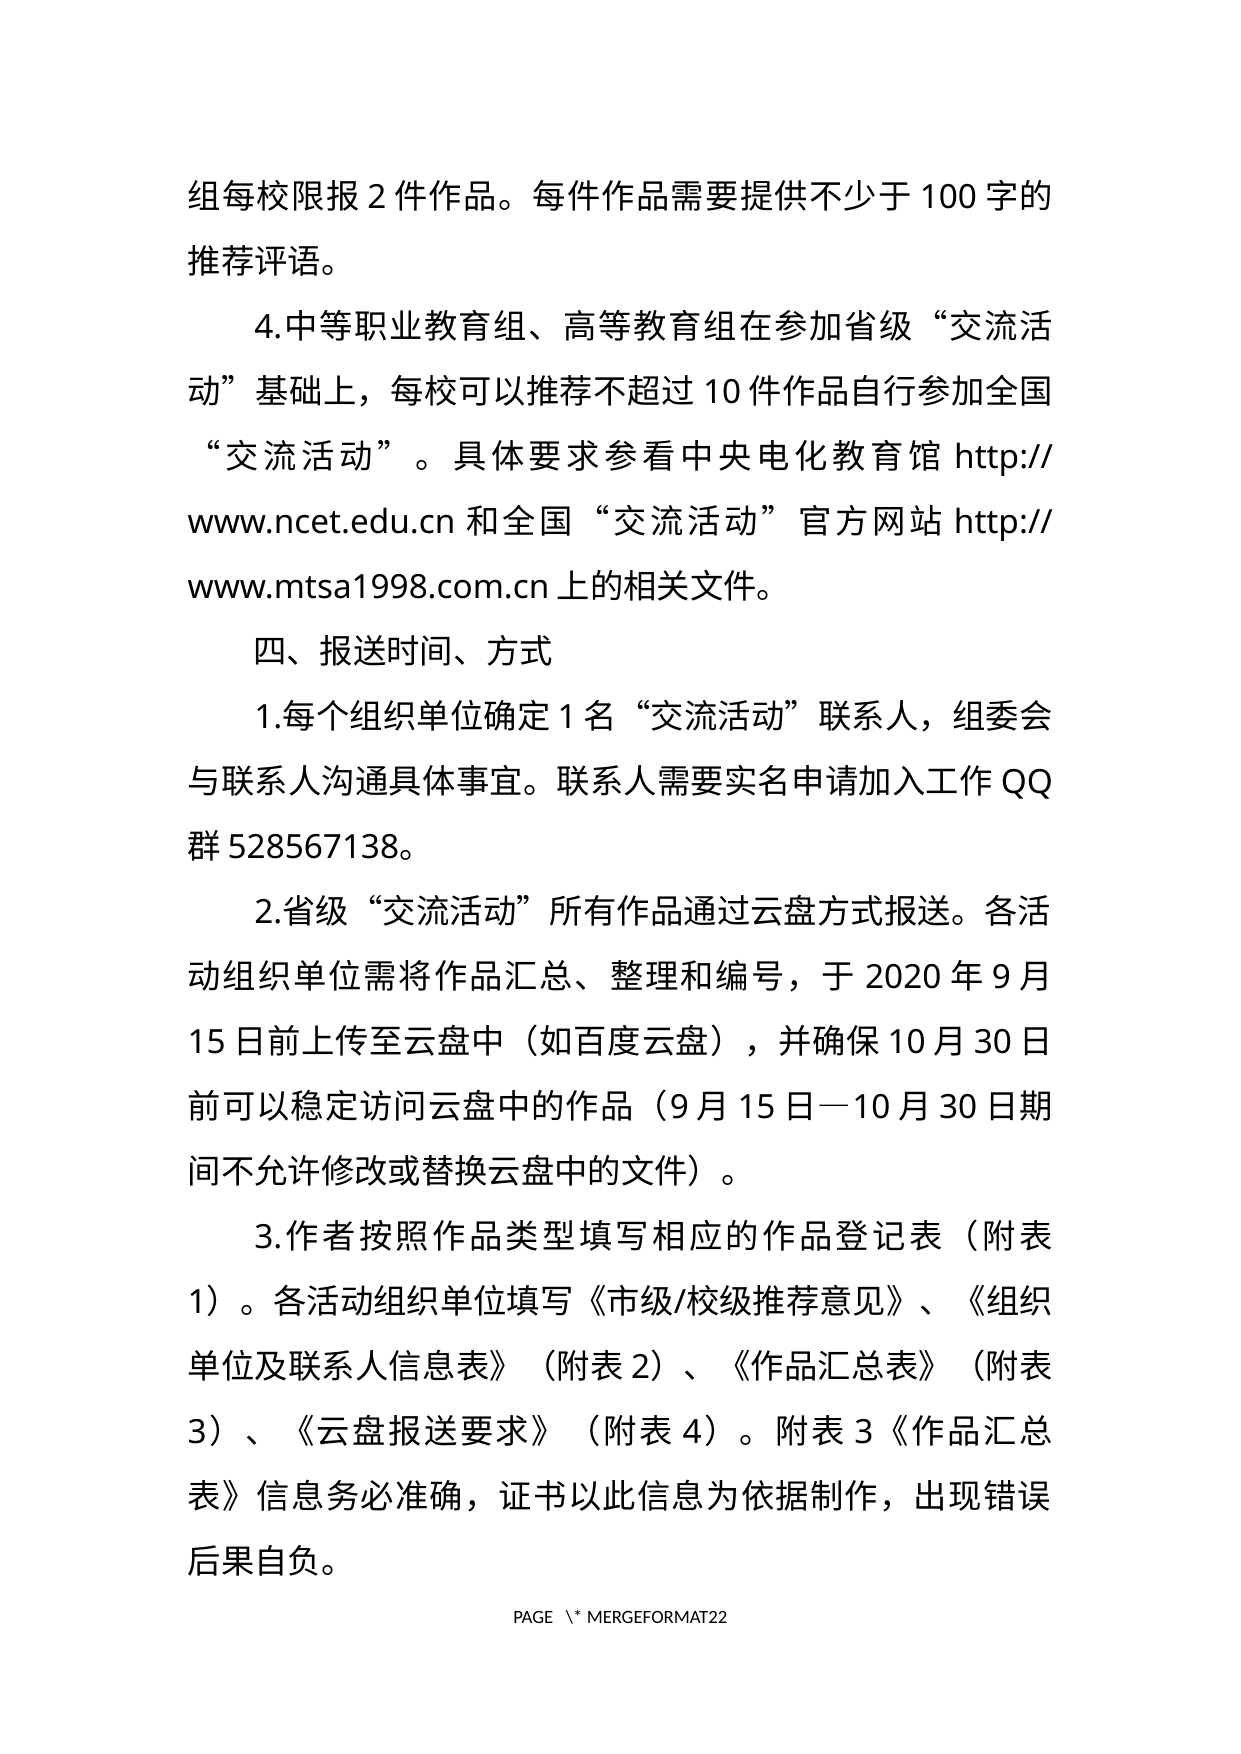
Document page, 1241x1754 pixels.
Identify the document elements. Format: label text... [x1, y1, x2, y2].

text 2.省级“交流活动”所有作品通过云盘方式报送。各活动组织单位需将作品汇总、整理和编号，于2020年9月15日前上传至云盘中（如百度云盘），并确保10月30日前可以稳定访问云盘中的作品（9月15日—10月30日期间不允许修改或替换云盘中的文件）。 [187, 877, 1053, 1202]
text 1.每个组织单位确定1名“交流活动”联系人，组委会与联系人沟通具体事宜。联系人需要实名申请加入工作QQ群528567138。 [187, 682, 1053, 877]
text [187, 162, 1053, 292]
text 四、报送时间、方式 [187, 617, 1053, 682]
text 4.中等职业教育组、高等教育组在参加省级“交流活动”基础上，每校可以推荐不超过10件作品自行参加全国“交流活动”。具体要求参看中央电化教育馆http://www.ncet.edu.cn和全国“交流活动”官方网站http://www.mtsa1998.com.cn上的相关文件。 [187, 292, 1053, 617]
text 3.作者按照作品类型填写相应的作品登记表（附表1）。各活动组织单位填写《市级/校级推荐意见》、《组织单位及联系人信息表》（附表2）、《作品汇总表》（附表3）、《云盘报送要求》（附表4）。附表3《作品汇总表》信息务必准确，证书以此信息为依据制作，出现错误后果自负。 [187, 1202, 1053, 1592]
